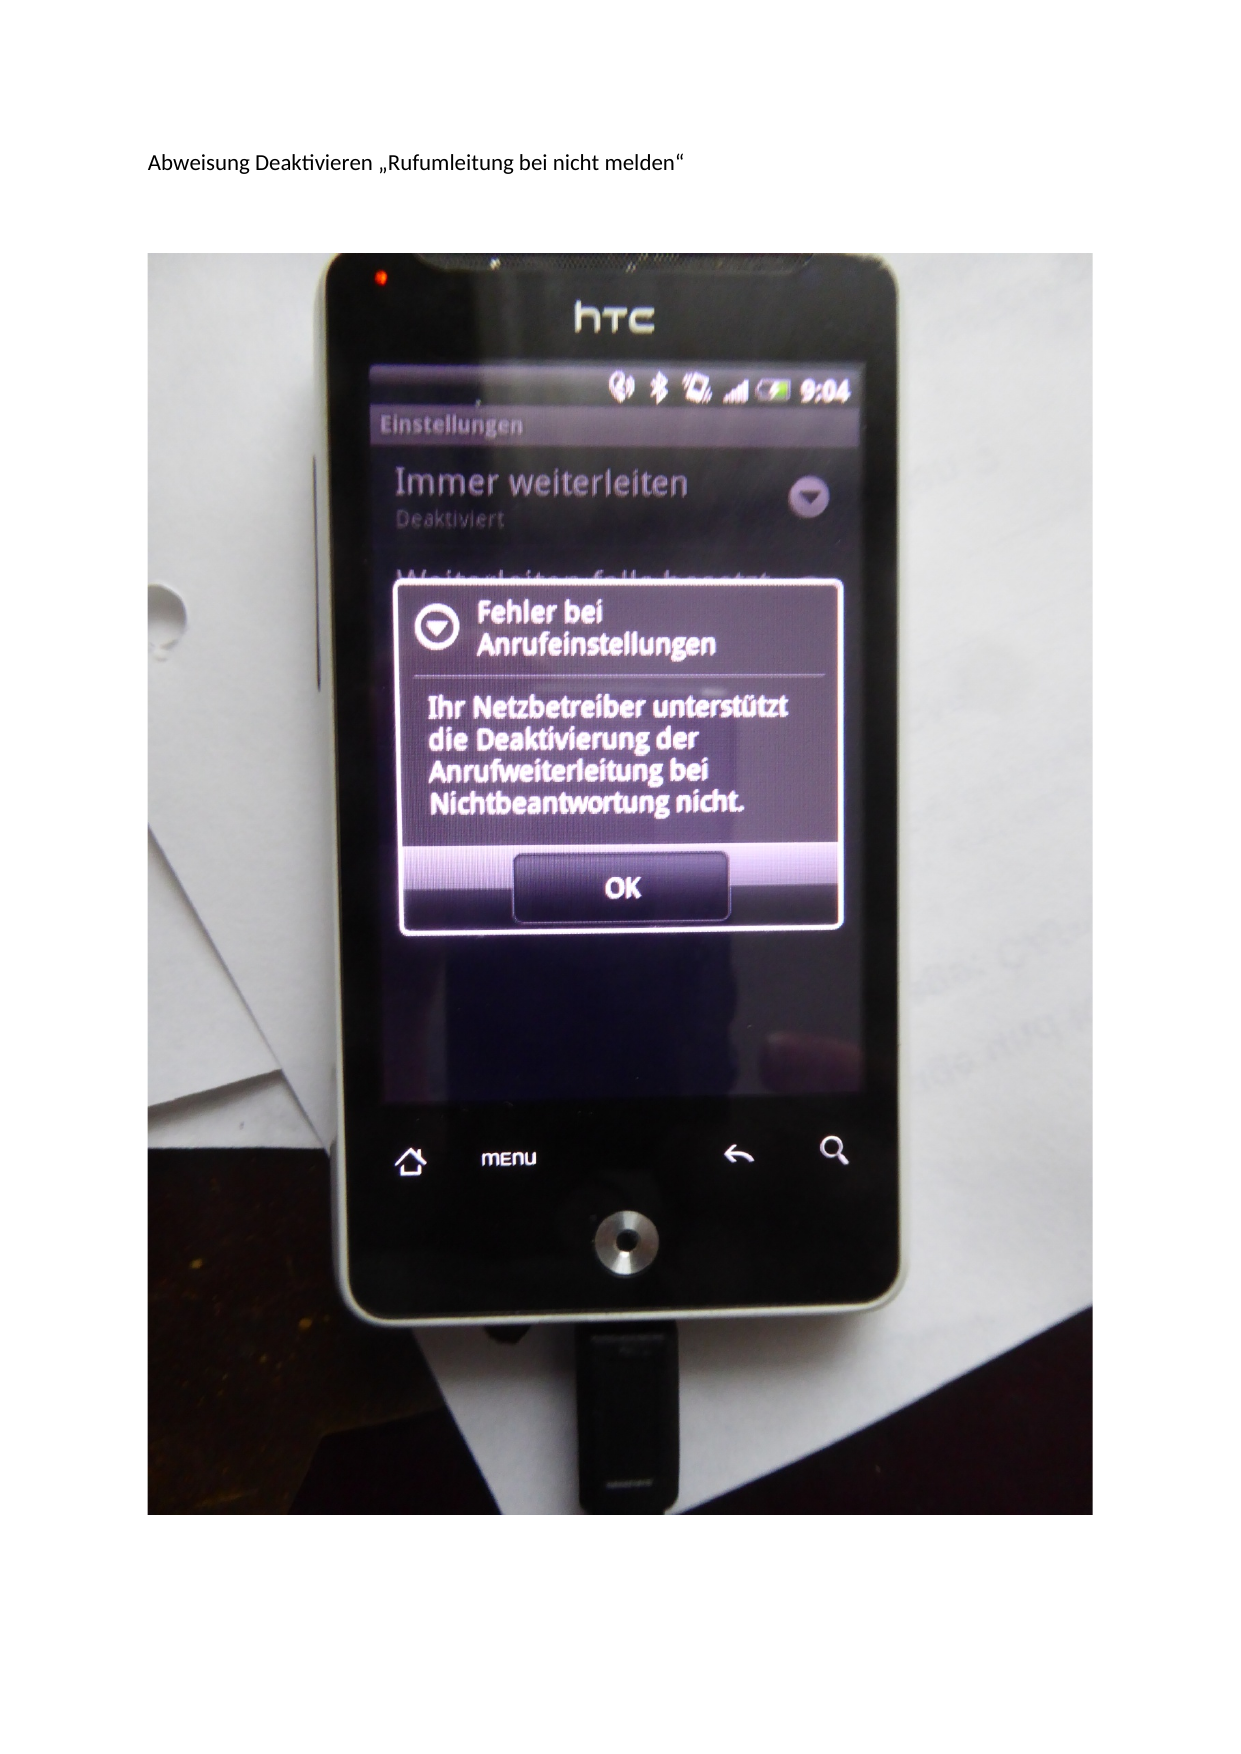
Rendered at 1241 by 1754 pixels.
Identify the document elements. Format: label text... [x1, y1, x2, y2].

text Abweisung Deaktivieren „Rufumleitung bei nicht melden“ [148, 148, 1093, 176]
picture [147, 253, 1093, 1515]
